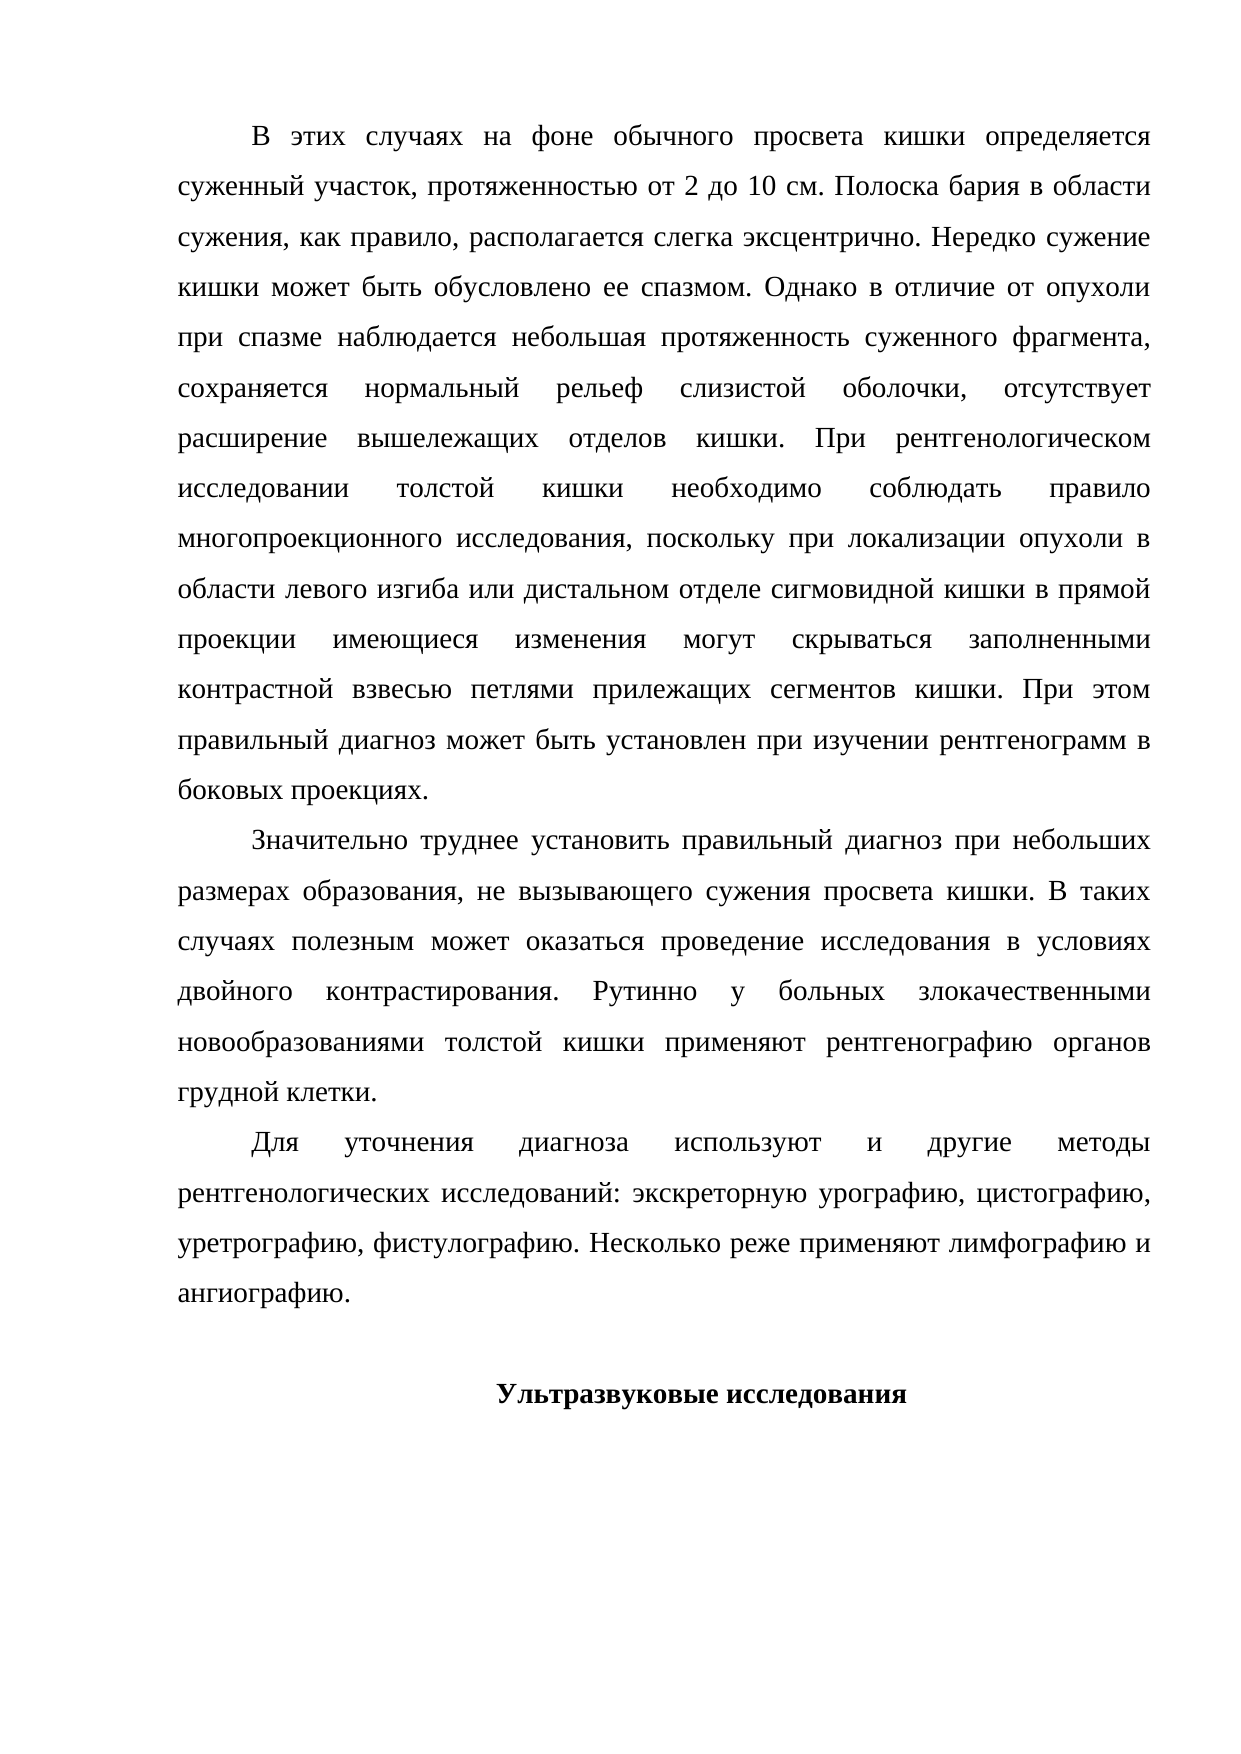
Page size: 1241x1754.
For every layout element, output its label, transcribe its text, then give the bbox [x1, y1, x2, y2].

text В этих случаях на фоне обычного просвета кишки определяется суженный участок, протяженностью от 2 до . Полоска бария в области сужения, как правило, располагается слегка эксцентрично. Нередко сужение кишки может быть обусловлено ее спазмом. Однако в отличие от опухоли при спазме наблюдается небольшая протяженность суженного фрагмента, сохраняется нормальный рельеф слизистой оболочки, отсутствует расширение вышележащих отделов кишки. При рентгенологическом исследовании толстой кишки необходимо соблюдать правило многопроекционного исследования, поскольку при локализации опухоли в области левого изгиба или дистальном отделе сигмовидной кишки в прямой проекции имеющиеся изменения могут скрываться заполненными контрастной взвесью петлями прилежащих сегментов кишки. При этом правильный диагноз может быть установлен при изучении рентгенограмм в боковых проекциях. [177, 118, 1152, 806]
text Значительно труднее установить правильный диагноз при небольших размерах образования, не вызывающего сужения просвета кишки. В таких случаях полезным может оказаться проведение исследования в условиях двойного контрастирования. Рутинно у больных злокачественными новообразованиями толстой кишки применяют рентгенографию органов грудной клетки. [177, 822, 1152, 1108]
text Ультразвуковые исследования [177, 1376, 1152, 1409]
text Для уточнения диагноза используют и другие методы рентгенологических исследований: экскреторную урографию, цистографию, уретрографию, фистулографию. Несколько реже применяют лимфографию и ангиографию. [177, 1124, 1152, 1309]
